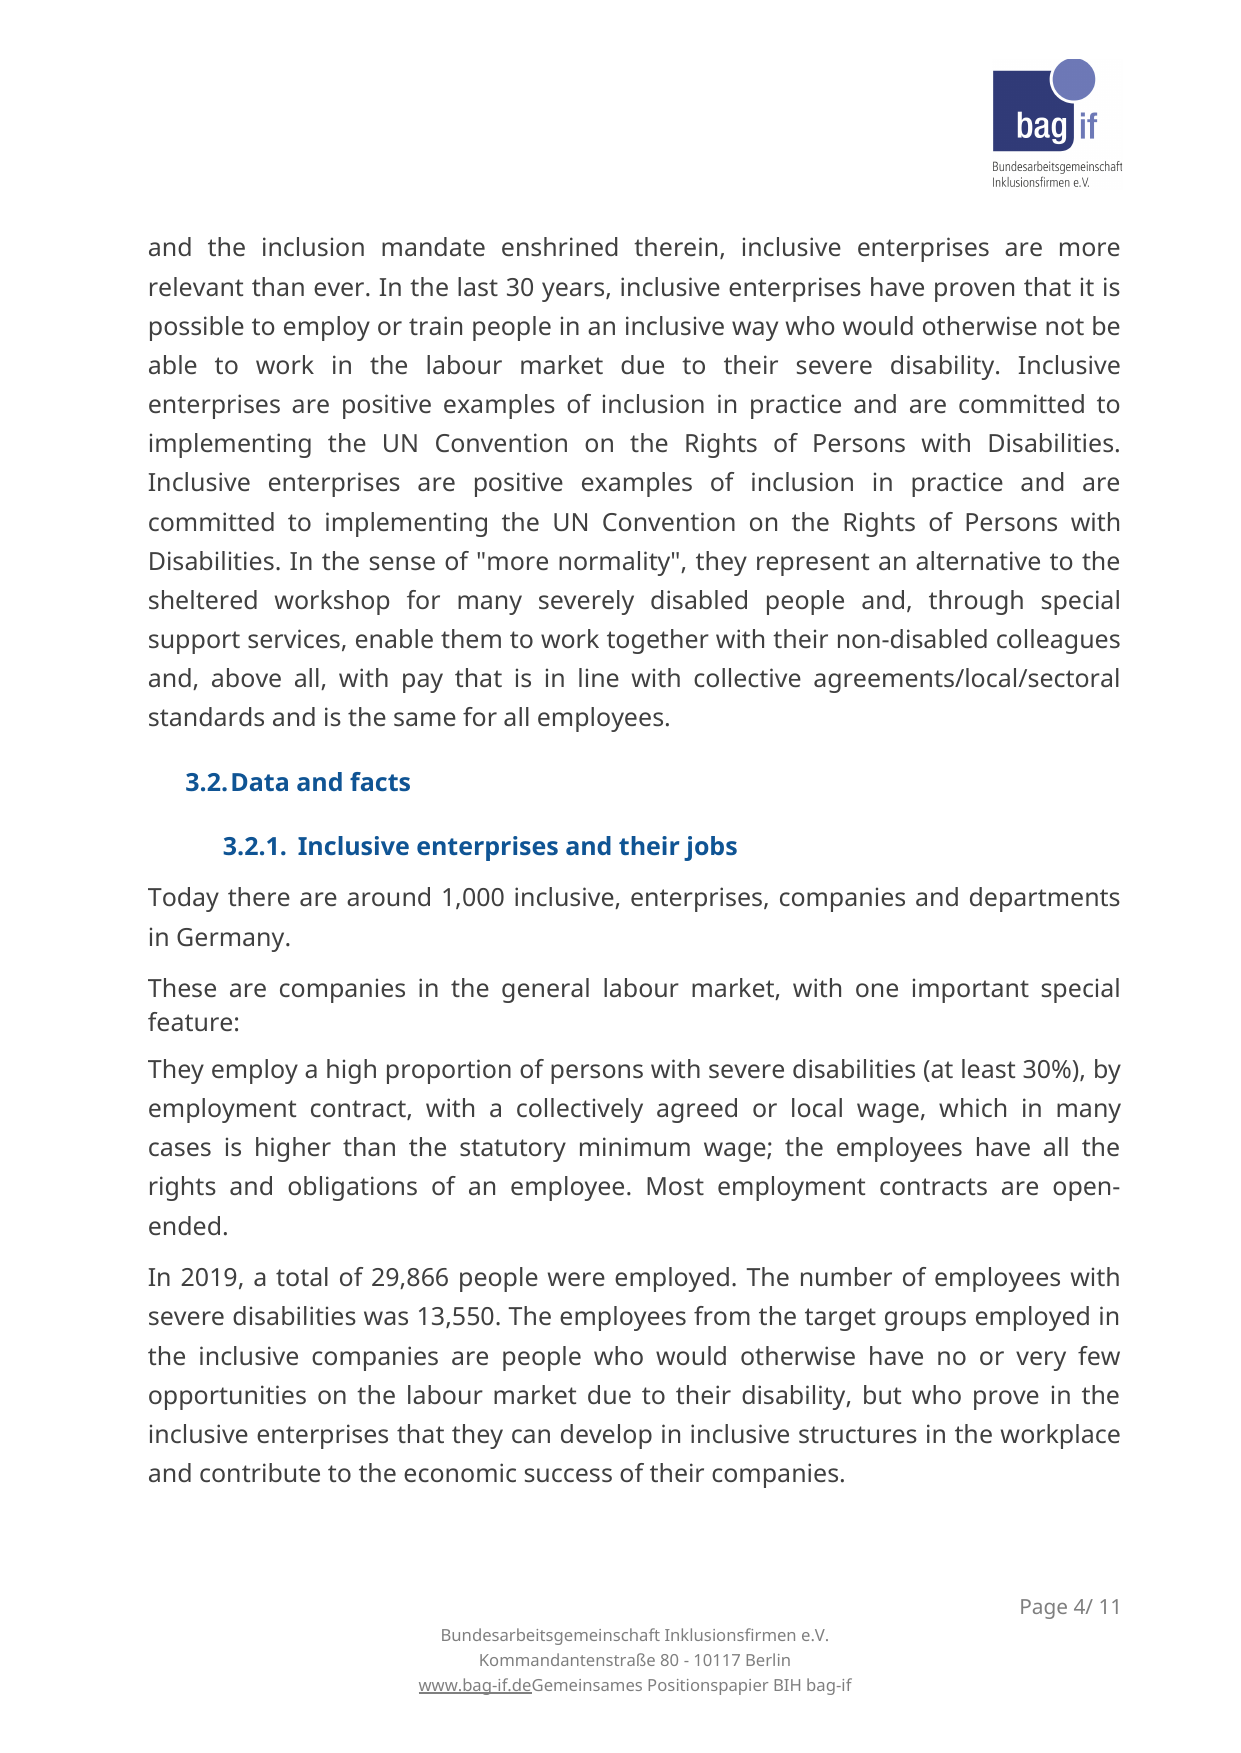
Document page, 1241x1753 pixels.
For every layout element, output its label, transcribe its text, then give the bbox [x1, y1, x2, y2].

text They employ a high proportion of persons with severe disabilities (at least 30%), by employment contract, with a collectively agreed or local wage, which in many cases is higher than the statutory minimum wage; the employees have all the rights and obligations of an employee. Most employment contracts are open-ended. [148, 1052, 1122, 1242]
subtitle Inclusive enterprises and their jobs [223, 828, 1122, 862]
text Today there are around 1,000 inclusive, enterprises, companies and departments in Germany. [148, 880, 1122, 953]
text In 2019, a total of 29,866 people were employed. The number of employees with severe disabilities was 13,550. The employees from the target groups employed in the inclusive companies are people who would otherwise have no or very few opportunities on the labour market due to their disability, but who prove in the inclusive enterprises that they can develop in inclusive structures in the workplace and contribute to the economic success of their companies. [148, 1260, 1122, 1490]
text These are companies in the general labour market, with one important special feature: [148, 971, 1122, 1039]
subtitle Data and facts [185, 764, 1122, 798]
picture [992, 59, 1123, 190]
